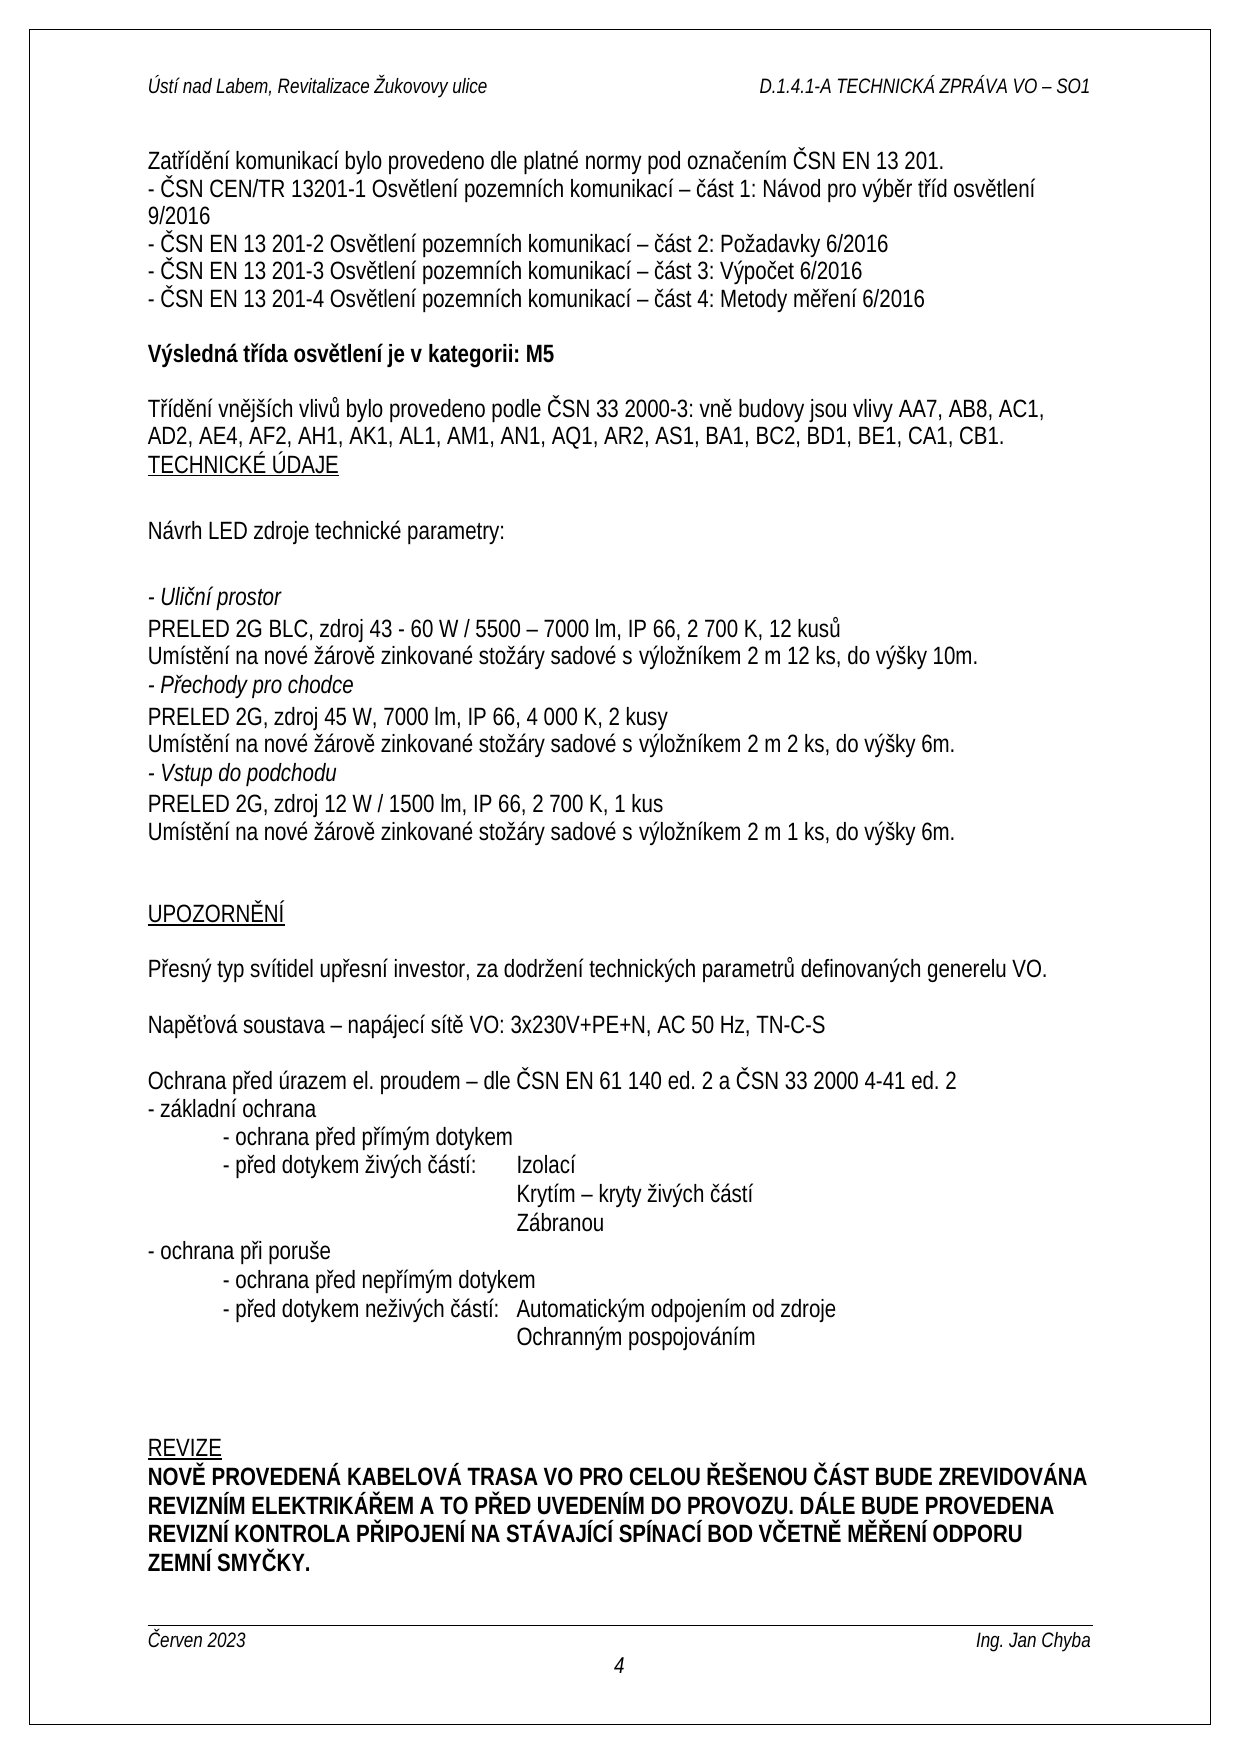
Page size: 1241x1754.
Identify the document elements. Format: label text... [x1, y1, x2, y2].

text - před dotykem živých částí: Izolací [148, 1151, 961, 1179]
text - základní ochrana [148, 1095, 961, 1123]
text Návrh LED zdroje technické parametry: [148, 516, 1093, 545]
text Přesný typ svítidel upřesní investor, za dodržení technických parametrů definovaných generelu VO. [148, 956, 1093, 983]
text Krytím – kryty živých částí [443, 1179, 961, 1208]
text Napěťová soustava – napájecí sítě VO: 3x230V+PE+N, AC 50 Hz, TN-C-S [148, 1011, 1093, 1039]
text - ČSN EN 13 201-4 Osvětlení pozemních komunikací – část 4: Metody měření 6/2016 [148, 285, 1093, 313]
text - ochrana před přímým dotykem [148, 1123, 961, 1151]
text - ochrana před nepřímým dotykem [148, 1265, 1093, 1294]
text Výsledná třída osvětlení je v kategorii: M5 [148, 340, 1093, 368]
text - Uliční prostor [148, 582, 1093, 611]
text PRELED 2G, zdroj 12 W / 1500 lm, IP 66, 2 700 K, 1 kus [148, 791, 1093, 818]
text - ČSN EN 13 201-3 Osvětlení pozemních komunikací – část 3: Výpočet 6/2016 [148, 258, 1093, 285]
text UPOZORNĚNÍ [148, 901, 1093, 928]
text NOVĚ PROVEDENÁ KABELOVÁ TRASA VO PRO CELOU ŘEŠENOU ČÁST BUDE ZREVIDOVÁNA REVIZNÍM ELEKTRIKÁŘEM A TO PŘED UVEDENÍM DO PROVOZU. DÁLE BUDE PROVEDENA REVIZNÍ KONTROLA PŘIPOJENÍ NA STÁVAJÍCÍ SPÍNACÍ BOD VČETNĚ MĚŘENÍ ODPORU ZEMNÍ SMYČKY. [148, 1462, 1093, 1577]
text Zábranou [443, 1208, 1093, 1236]
text TECHNICKÉ ÚDAJE [148, 450, 1093, 479]
text - ochrana při poruše [148, 1236, 1093, 1265]
text Ochrana před úrazem el. proudem – dle ČSN EN 61 140 ed. 2 a ČSN 33 2000 4-41 ed. 2 [148, 1067, 961, 1095]
text - Vstup do podchodu [148, 758, 1093, 787]
text PRELED 2G, zdroj 45 W, 7000 lm, IP 66, 4 000 K, 2 kusy [148, 703, 1093, 731]
text PRELED 2G BLC, zdroj 43 - 60 W / 5500 – 7000 lm, IP 66, 2 700 K, 12 kusů [148, 615, 1093, 643]
text Umístění na nové žárově zinkované stožáry sadové s výložníkem 2 m 2 ks, do výšky 6m. [148, 731, 1093, 758]
text Zatřídění komunikací bylo provedeno dle platné normy pod označením ČSN EN 13 201. [148, 148, 1093, 175]
text Třídění vnějších vlivů bylo provedeno podle ČSN 33 2000-3: vně budovy jsou vlivy AA7, AB8, AC1, AD2, AE4, AF2, AH1, AK1, AL1, AM1, AN1, AQ1, AR2, AS1, BA1, BC2, BD1, BE1, CA1, CB1. [148, 395, 1093, 450]
text Umístění na nové žárově zinkované stožáry sadové s výložníkem 2 m 1 ks, do výšky 6m. [148, 818, 1093, 846]
text - ČSN CEN/TR 13201-1 Osvětlení pozemních komunikací – část 1: Návod pro výběr tříd osvětlení 9/2016 [148, 175, 1093, 230]
text Umístění na nové žárově zinkované stožáry sadové s výložníkem 2 m 12 ks, do výšky 10m. [148, 643, 1093, 670]
text REVIZE [148, 1433, 1093, 1462]
text Ochranným pospojováním [148, 1322, 1093, 1351]
text - ČSN EN 13 201-2 Osvětlení pozemních komunikací – část 2: Požadavky 6/2016 [148, 230, 1093, 258]
text - před dotykem neživých částí: Automatickým odpojením od zdroje [148, 1294, 1093, 1322]
text - Přechody pro chodce [148, 670, 1093, 699]
